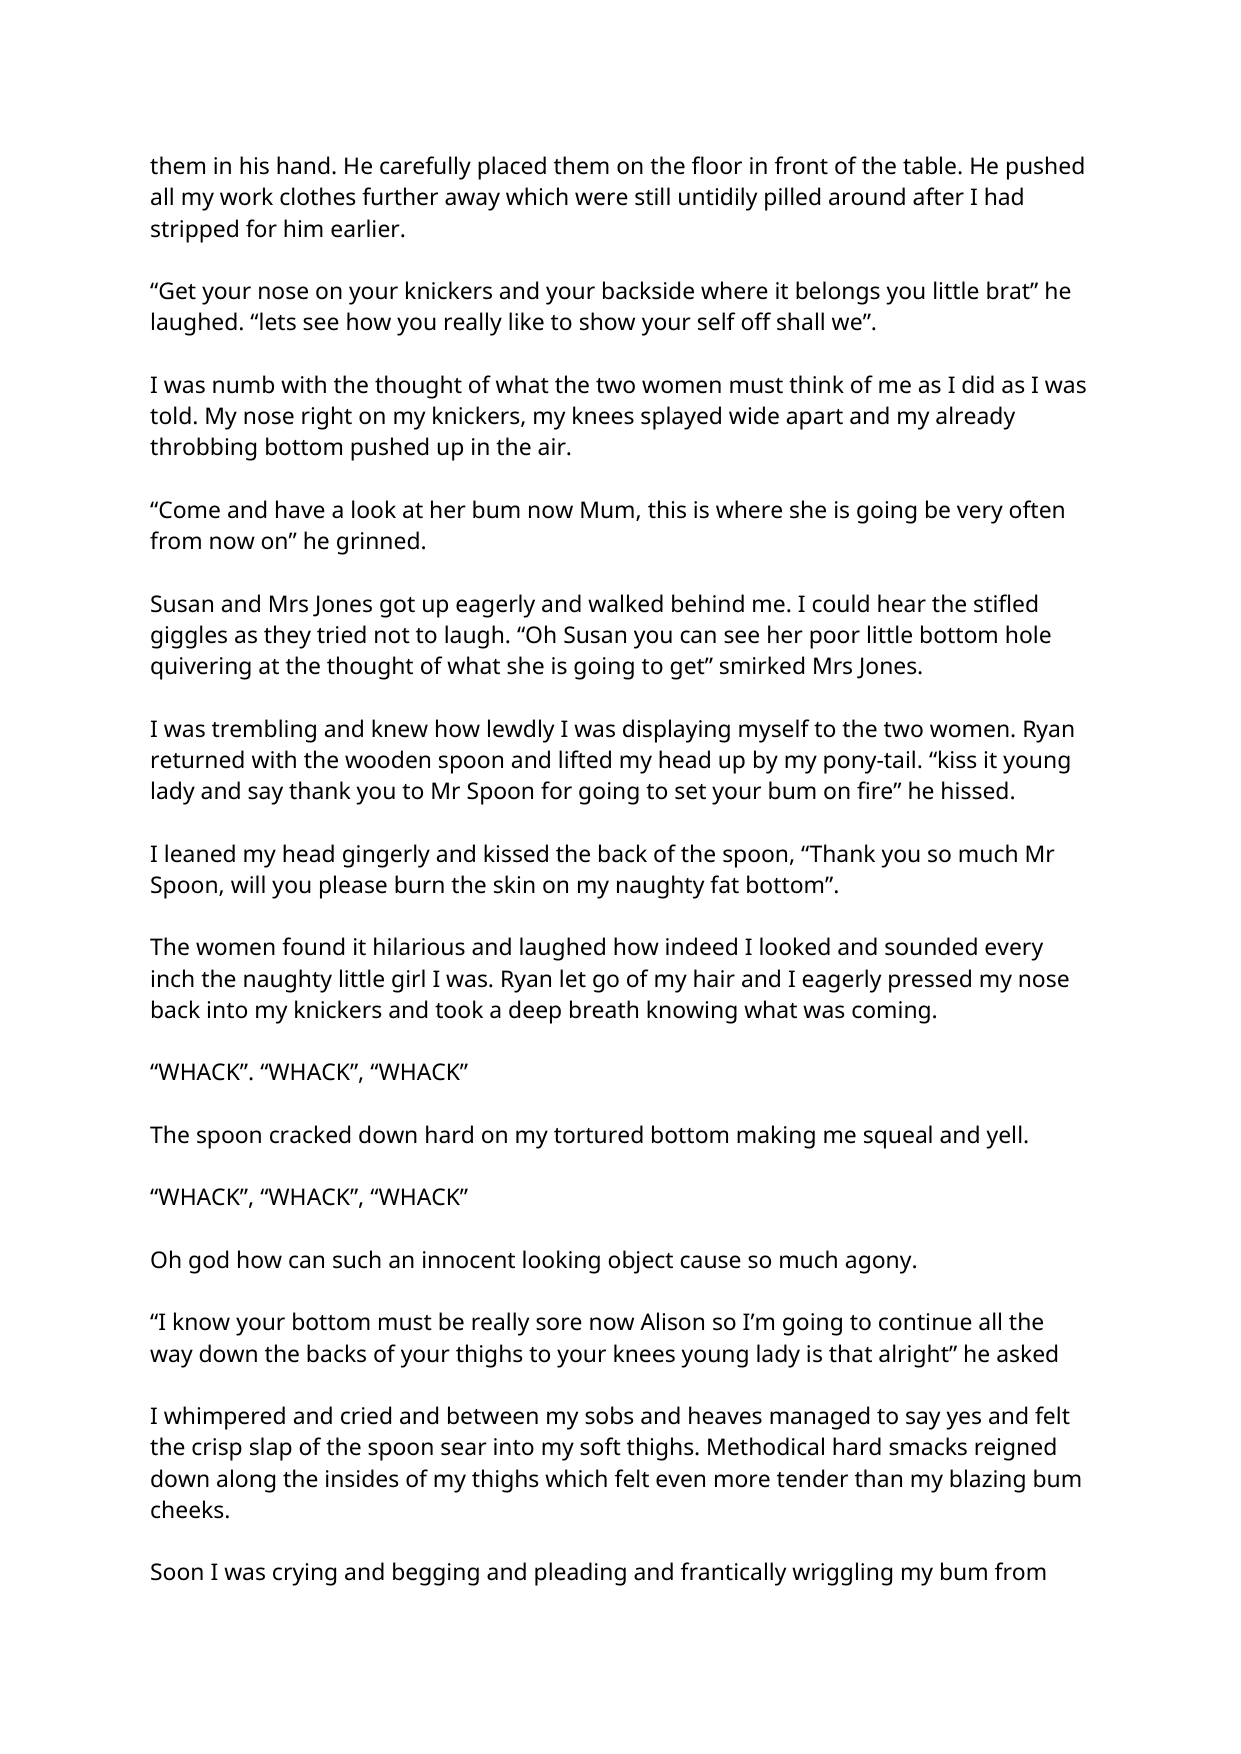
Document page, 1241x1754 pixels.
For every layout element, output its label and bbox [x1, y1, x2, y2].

text [150, 150, 1090, 1587]
